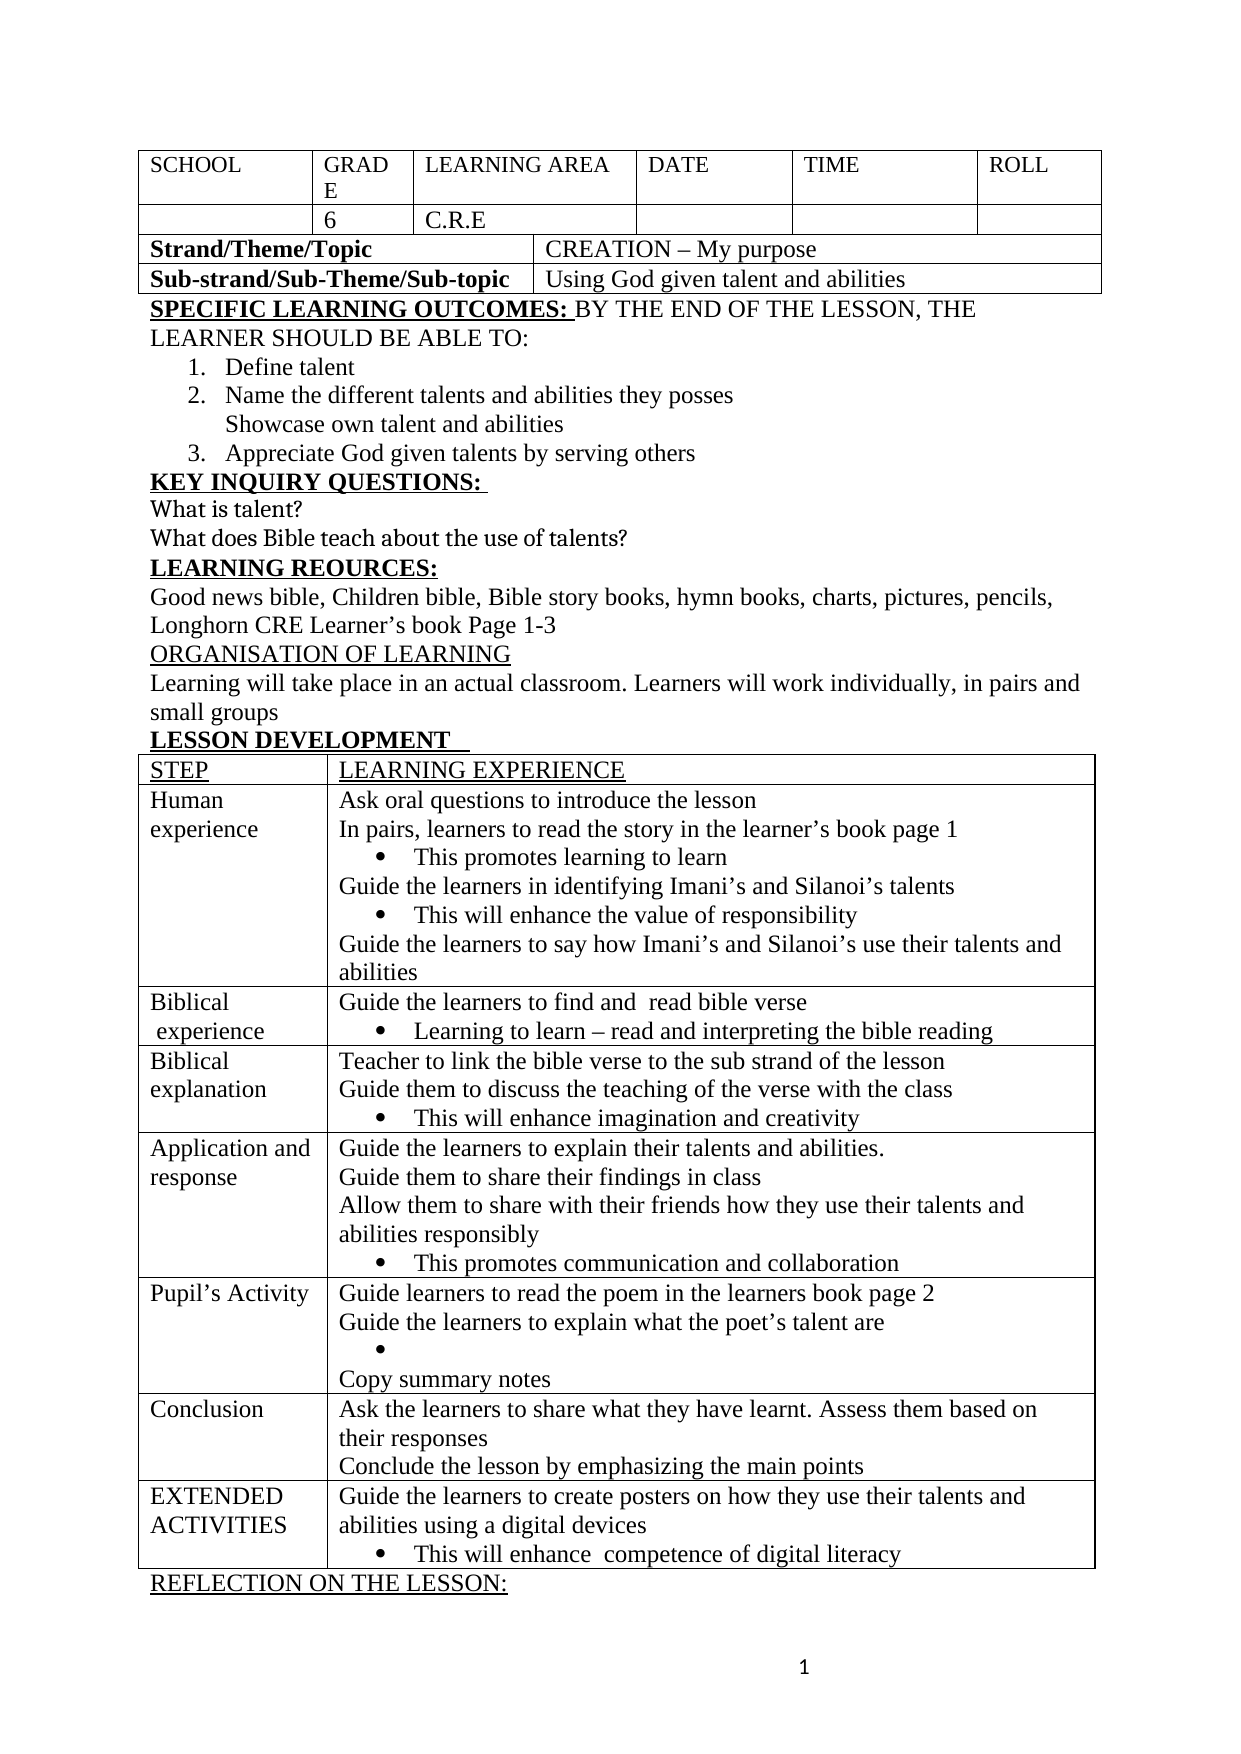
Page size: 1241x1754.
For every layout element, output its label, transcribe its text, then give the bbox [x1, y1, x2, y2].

text Learning will take place in an actual classroom. Learners will work individually, in pairs and small groups [150, 668, 1090, 725]
table_cell Guide learners to read the poem in the learners book page 2 Guide the learners to explain what the poet’s talent are Copy summary notes [328, 1278, 1094, 1393]
list Appreciate God given talents by serving others [187, 438, 1090, 467]
list Name the different talents and abilities they posses [187, 380, 1090, 409]
table_header GRADE [313, 151, 413, 204]
text KEY INQUIRY QUESTIONS: [150, 467, 1090, 495]
table_cell [978, 205, 1101, 233]
table_cell Strand/Theme/Topic [139, 235, 533, 263]
text SPECIFIC LEARNING OUTCOMES: BY THE END OF THE LESSON, THE LEARNER SHOULD BE ABLE TO: [150, 294, 1090, 352]
table_cell Using God given talent and abilities [534, 264, 1101, 293]
table_header STEP [139, 755, 327, 784]
table_header DATE [637, 151, 792, 204]
table_cell Conclusion [139, 1394, 327, 1480]
list Define talent [187, 352, 1090, 380]
table_cell Human experience [139, 785, 327, 986]
table_cell Guide the learners to find and read bible verse Learning to learn – read and interpreting the bible reading [328, 987, 1094, 1045]
table_cell CREATION – My purpose [534, 235, 1101, 263]
table_header SCHOOL [139, 151, 312, 204]
table_cell Pupil’s Activity [139, 1278, 327, 1393]
text Showcase own talent and abilities [225, 409, 1090, 438]
table_header TIME [793, 151, 977, 204]
text REFLECTION ON THE LESSON: [150, 1569, 1090, 1597]
table_cell EXTENDED ACTIVITIES [139, 1481, 327, 1567]
table_cell Teacher to link the bible verse to the sub strand of the lesson Guide them to discuss the teaching of the verse with the class This will enhance imagination and creativity [328, 1046, 1094, 1132]
text Good news bible, Children bible, Bible story books, hymn books, charts, pictures, pencils, [150, 582, 1090, 610]
text ORGANISATION OF LEARNING [150, 639, 1090, 668]
table_header LEARNING AREA [414, 151, 636, 204]
table_cell C.R.E [414, 205, 636, 233]
table_cell Ask oral questions to introduce the lesson In pairs, learners to read the story in the learner’s book page 1 This promotes learning to learn Guide the learners in identifying Imani’s and Silanoi’s talents This will enhance the value of responsibility Guide the learners to say how Imani’s and Silanoi’s use their talents and abilities [328, 785, 1094, 986]
table_cell [793, 205, 977, 233]
table_cell Application and response [139, 1133, 327, 1277]
table_cell Sub-strand/Sub-Theme/Sub-topic [139, 264, 533, 293]
table_cell Ask the learners to share what they have learnt. Assess them based on their responses Conclude the lesson by emphasizing the main points [328, 1394, 1094, 1480]
text What does Bible teach about the use of talents? [150, 524, 1090, 553]
table_header ROLL [978, 151, 1101, 204]
table_cell [637, 205, 792, 233]
text LESSON DEVELOPMENT [150, 725, 1090, 754]
table_cell 6 [313, 205, 413, 233]
table_cell Biblical explanation [139, 1046, 327, 1132]
text LEARNING REOURCES: [150, 553, 1090, 582]
table_cell Biblical experience [139, 987, 327, 1045]
text What is talent? [150, 495, 1090, 524]
text Longhorn CRE Learner’s book Page 1-3 [150, 610, 1090, 639]
table_cell [139, 205, 312, 233]
table_cell Guide the learners to explain their talents and abilities. Guide them to share their findings in class Allow them to share with their friends how they use their talents and abilities responsibly This promotes communication and collaboration [328, 1133, 1094, 1277]
table_cell Guide the learners to create posters on how they use their talents and abilities using a digital devices This will enhance competence of digital literacy [328, 1481, 1094, 1567]
table_header LEARNING EXPERIENCE [328, 755, 1094, 784]
